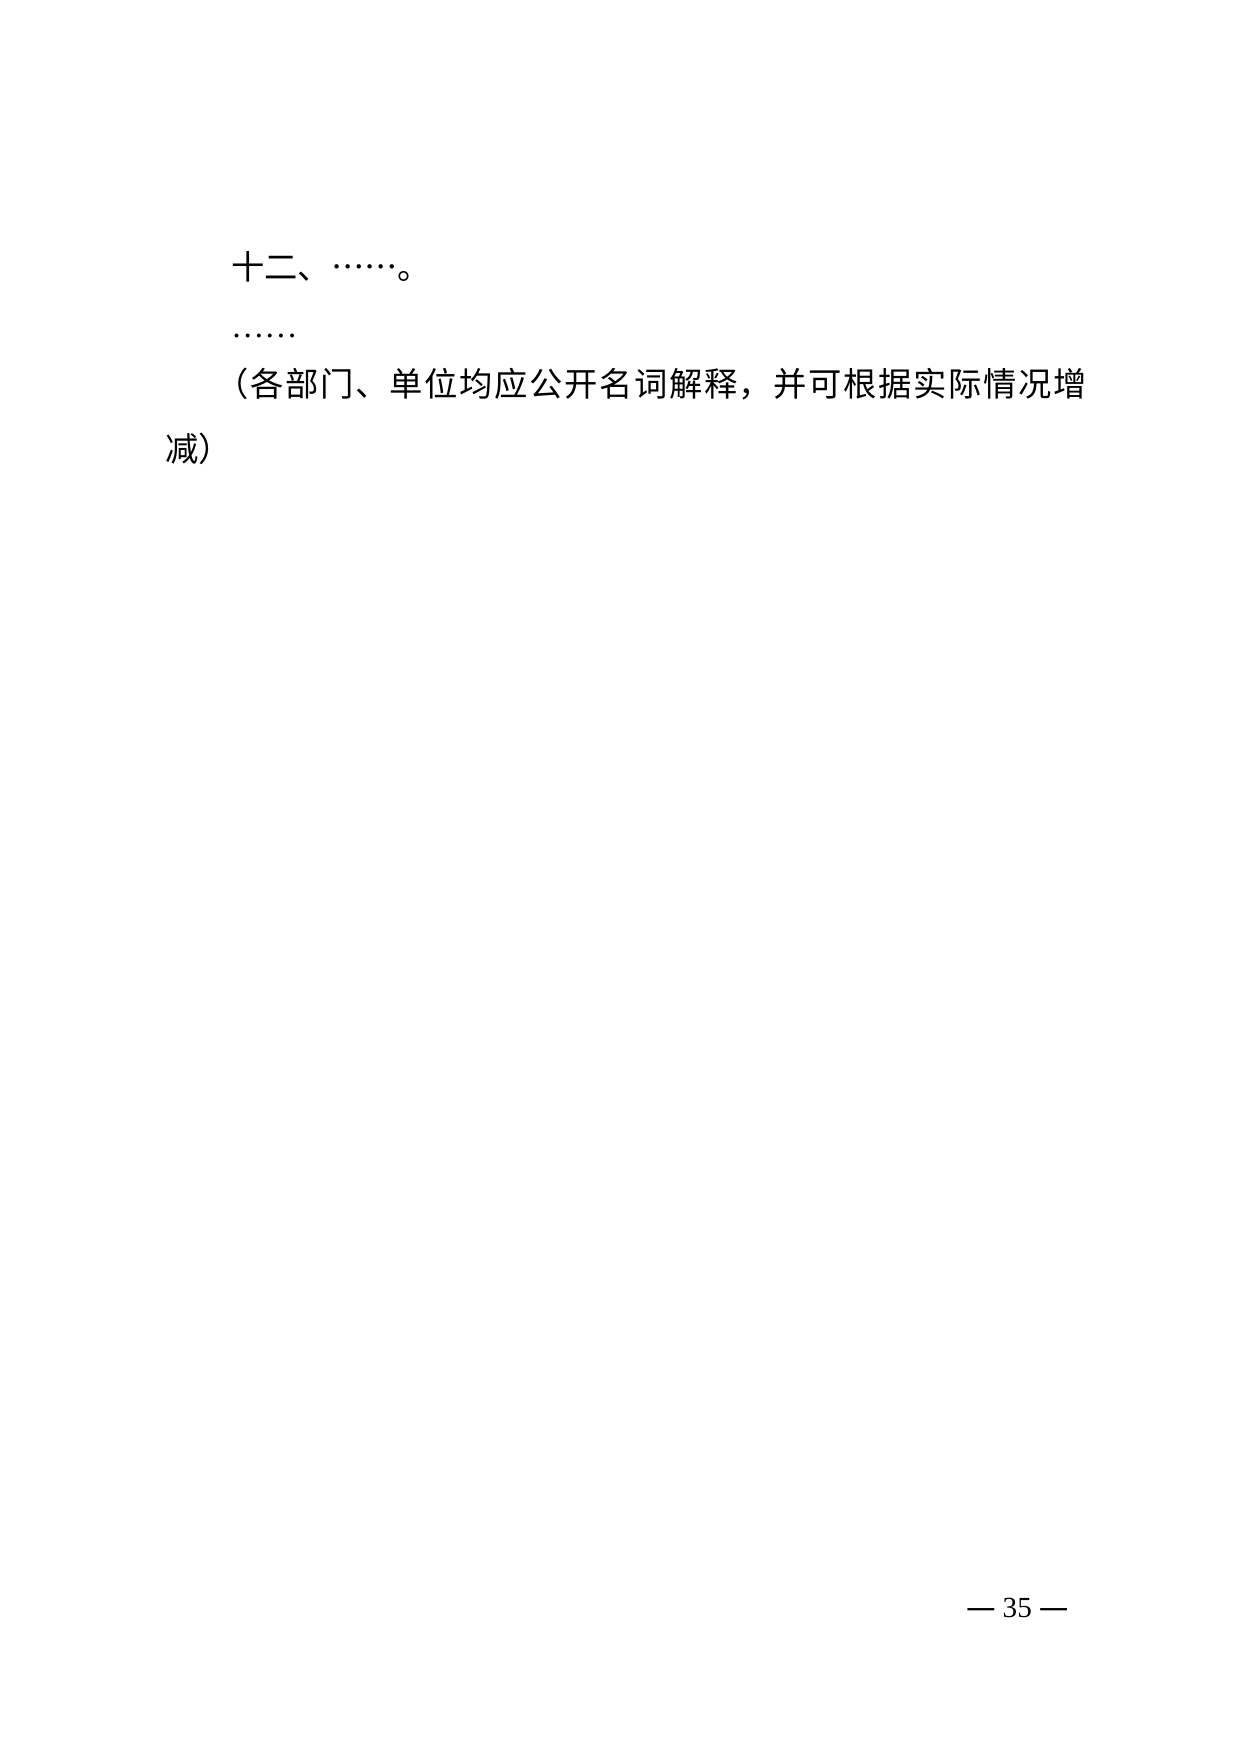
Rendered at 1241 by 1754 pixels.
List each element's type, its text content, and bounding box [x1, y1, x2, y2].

text 十二、……。 [165, 233, 1087, 291]
text （各部门、单位均应公开名词解释，并可根据实际情况增减） [165, 349, 1087, 479]
text …… [165, 291, 1087, 349]
